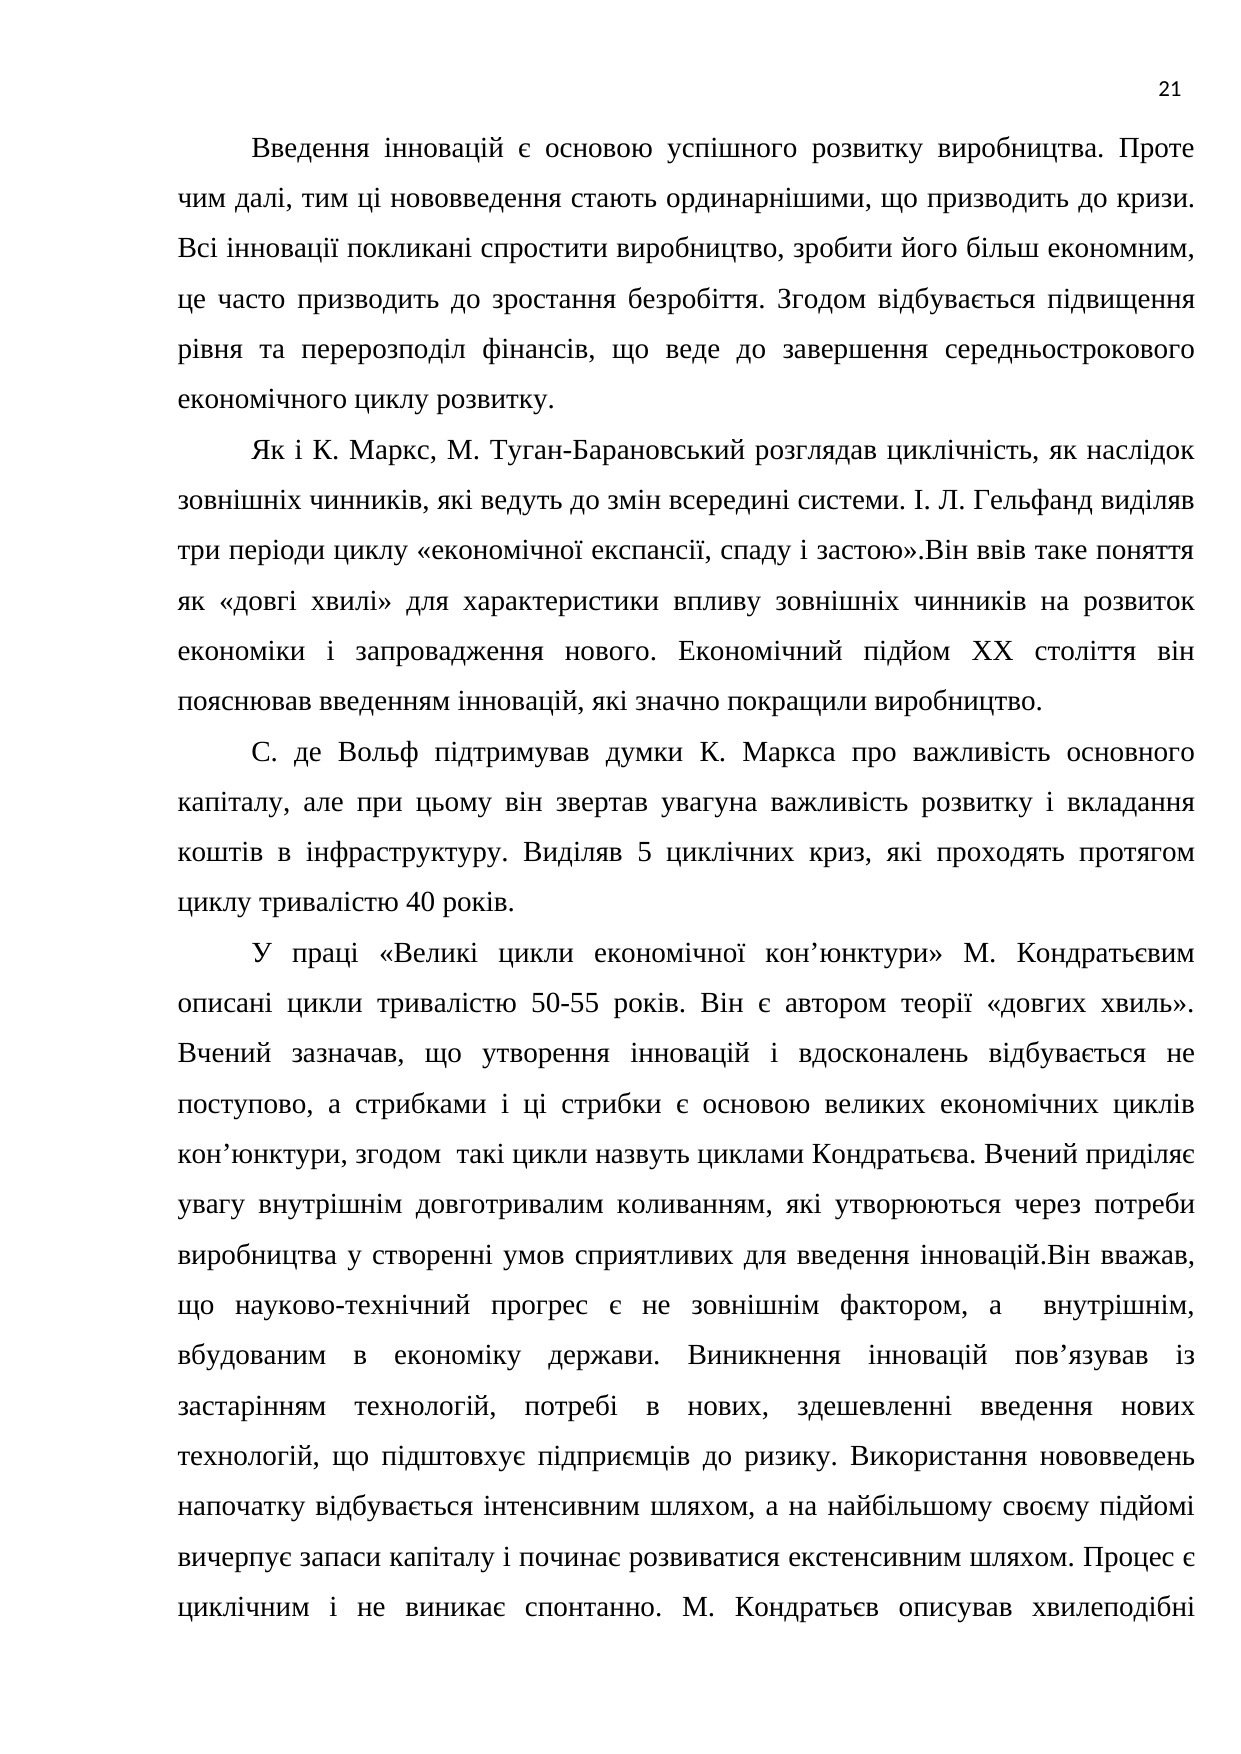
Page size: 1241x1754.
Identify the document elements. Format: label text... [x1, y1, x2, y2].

text Як і К. Маркс, М. Туган-Барановський розглядав циклічність, як наслідок зовнішніх чинників, які ведуть до змін всередині системи. І. Л. Гельфанд виділяв три періоди циклу «економічної експансії, спаду і застою».Він ввів таке поняття як «довгі хвилі» для характеристики впливу зовнішніх чинників на розвиток економіки і запровадження нового. Економічний підйом ХХ століття він пояснював введенням інновацій, які значно покращили виробництво. [177, 432, 1196, 717]
text Введення інновацій є основою успішного розвитку виробництва. Проте чим далі, тим ці нововведення стають ординарнішими, що призводить до кризи. Всі інновації покликані спростити виробництво, зробити його більш економним, це часто призводить до зростання безробіття. Згодом відбувається підвищення рівня та перерозподіл фінансів, що веде до завершення середньострокового економічного циклу розвитку. [177, 130, 1196, 415]
text С. де Вольф підтримував думки К. Маркса про важливість основного капіталу, але при цьому він звертав увагуна важливість розвитку і вкладання коштів в інфраструктуру. Виділяв 5 циклічних криз, які проходять протягом циклу тривалістю 40 років. [177, 734, 1196, 918]
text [177, 935, 1196, 1622]
